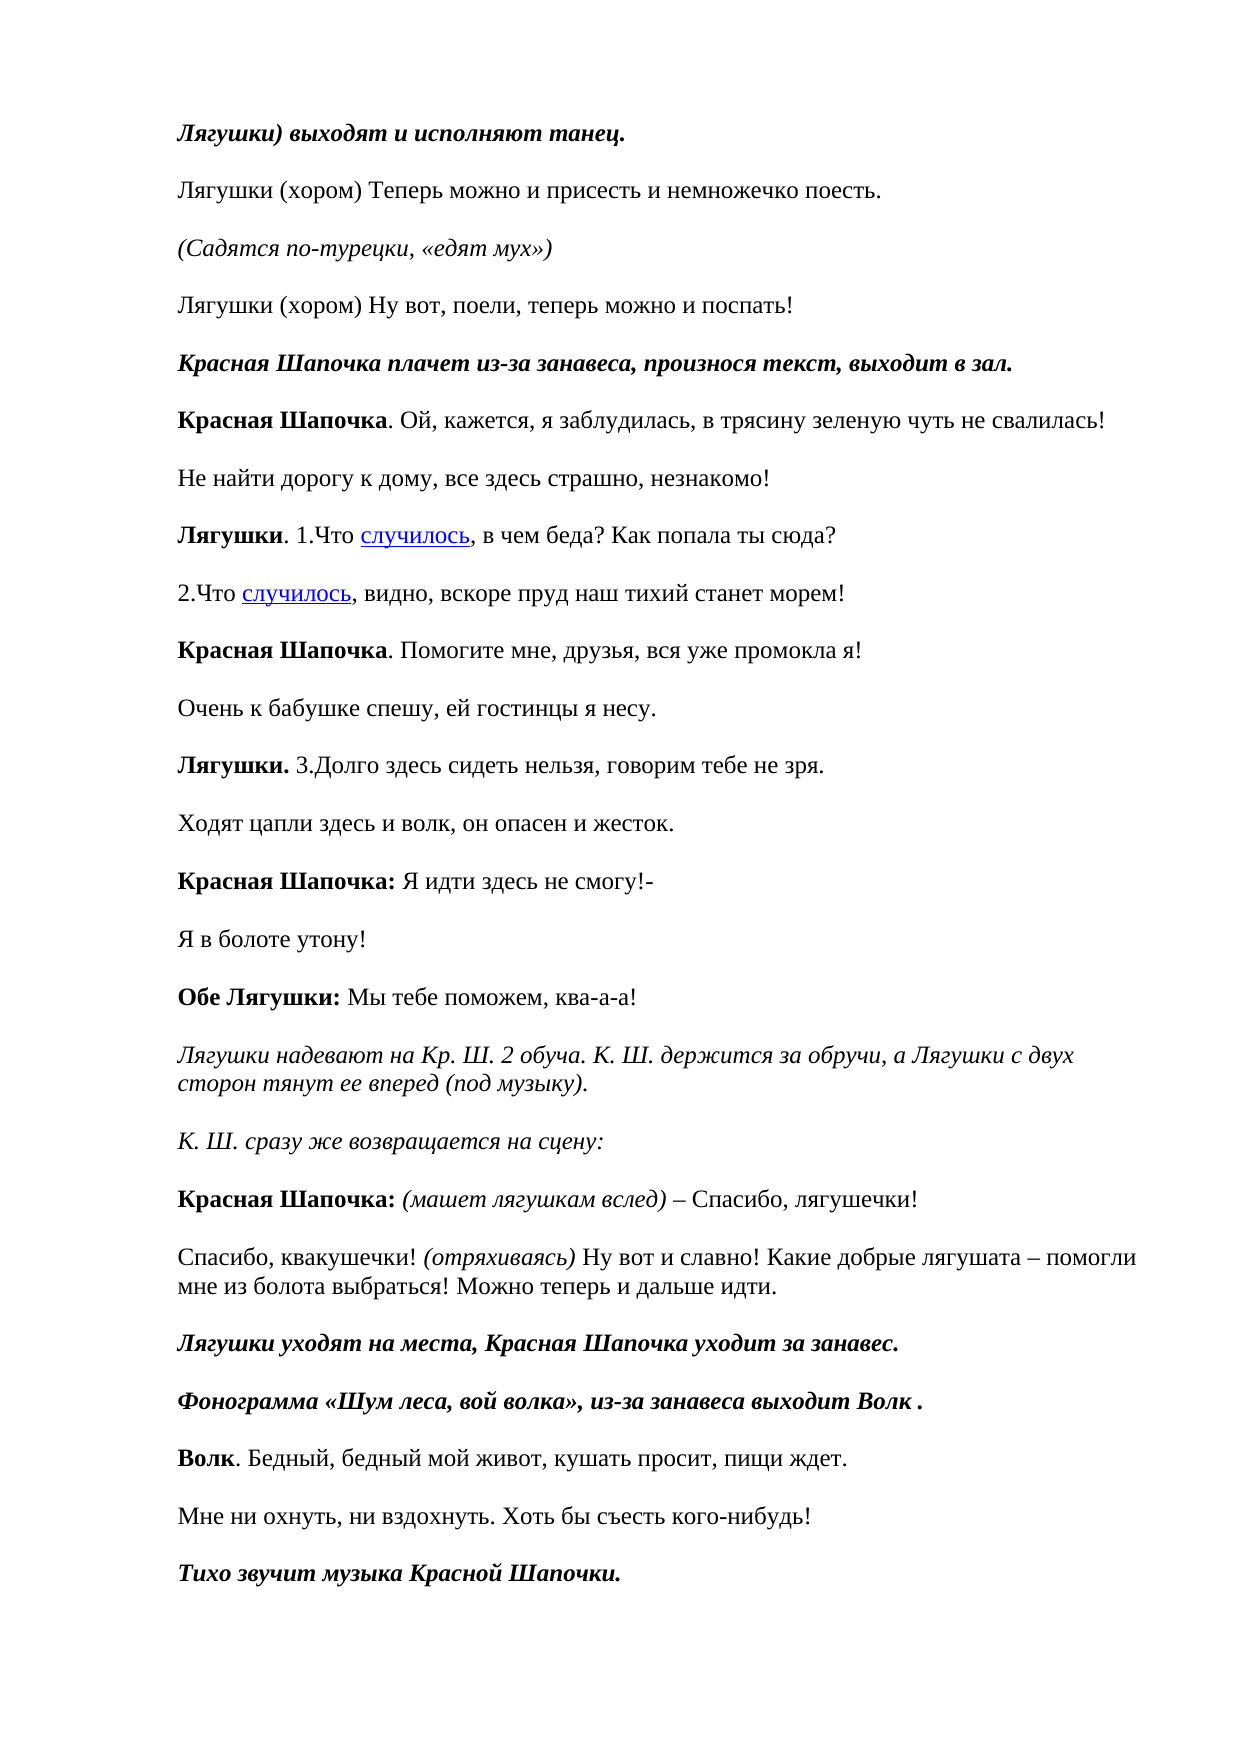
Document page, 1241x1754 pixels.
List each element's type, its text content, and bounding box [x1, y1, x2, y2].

text Красная Шапочка: Я идти здесь не смогу!- [177, 866, 1152, 895]
text Лягушки) выходят и исполняют танец. Лягушки (хором) Теперь можно и присесть и немножечко поесть. (Садятся по-турецки, «едят мух») Лягушки (хором) Ну вот, поели, теперь можно и поспать! Красная Шапочка плачет из-за занавеса, произнося текст, выходит в зал. Красная Шапочка. Ой, кажется, я заблудилась, в трясину зеленую чуть не свалилась! Не найти дорогу к дому, все здесь страшно, незнакомо! Лягушки. 1.Что случилось, в чем беда? Как попала ты сюда? 2.Что случилось, видно, вскоре пруд наш тихий станет морем! Красная Шапочка. Помогите мне, друзья, вся уже промокла я! Очень к бабушке спешу, ей гостинцы я несу. Лягушки. 3.Долго здесь сидеть нельзя, говорим тебе не зря. Ходят цапли здесь и волк, он опасен и жесток. [177, 118, 1152, 837]
text Лягушки надевают на Кр. Ш. 2 обуча. К. Ш. держится за обручи, а Лягушки с двух сторон тянут ее вперед (под музыку). [177, 1040, 1152, 1097]
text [177, 1242, 1152, 1616]
text Обе Лягушки: Мы тебе поможем, ква-а-а! [177, 982, 1152, 1011]
text Я в болоте утону! [177, 924, 1152, 953]
text Красная Шапочка: (машет лягушкам вслед) – Спасибо, лягушечки! [177, 1184, 1152, 1213]
text К. Ш. сразу же возвращается на сцену: [177, 1126, 1152, 1155]
